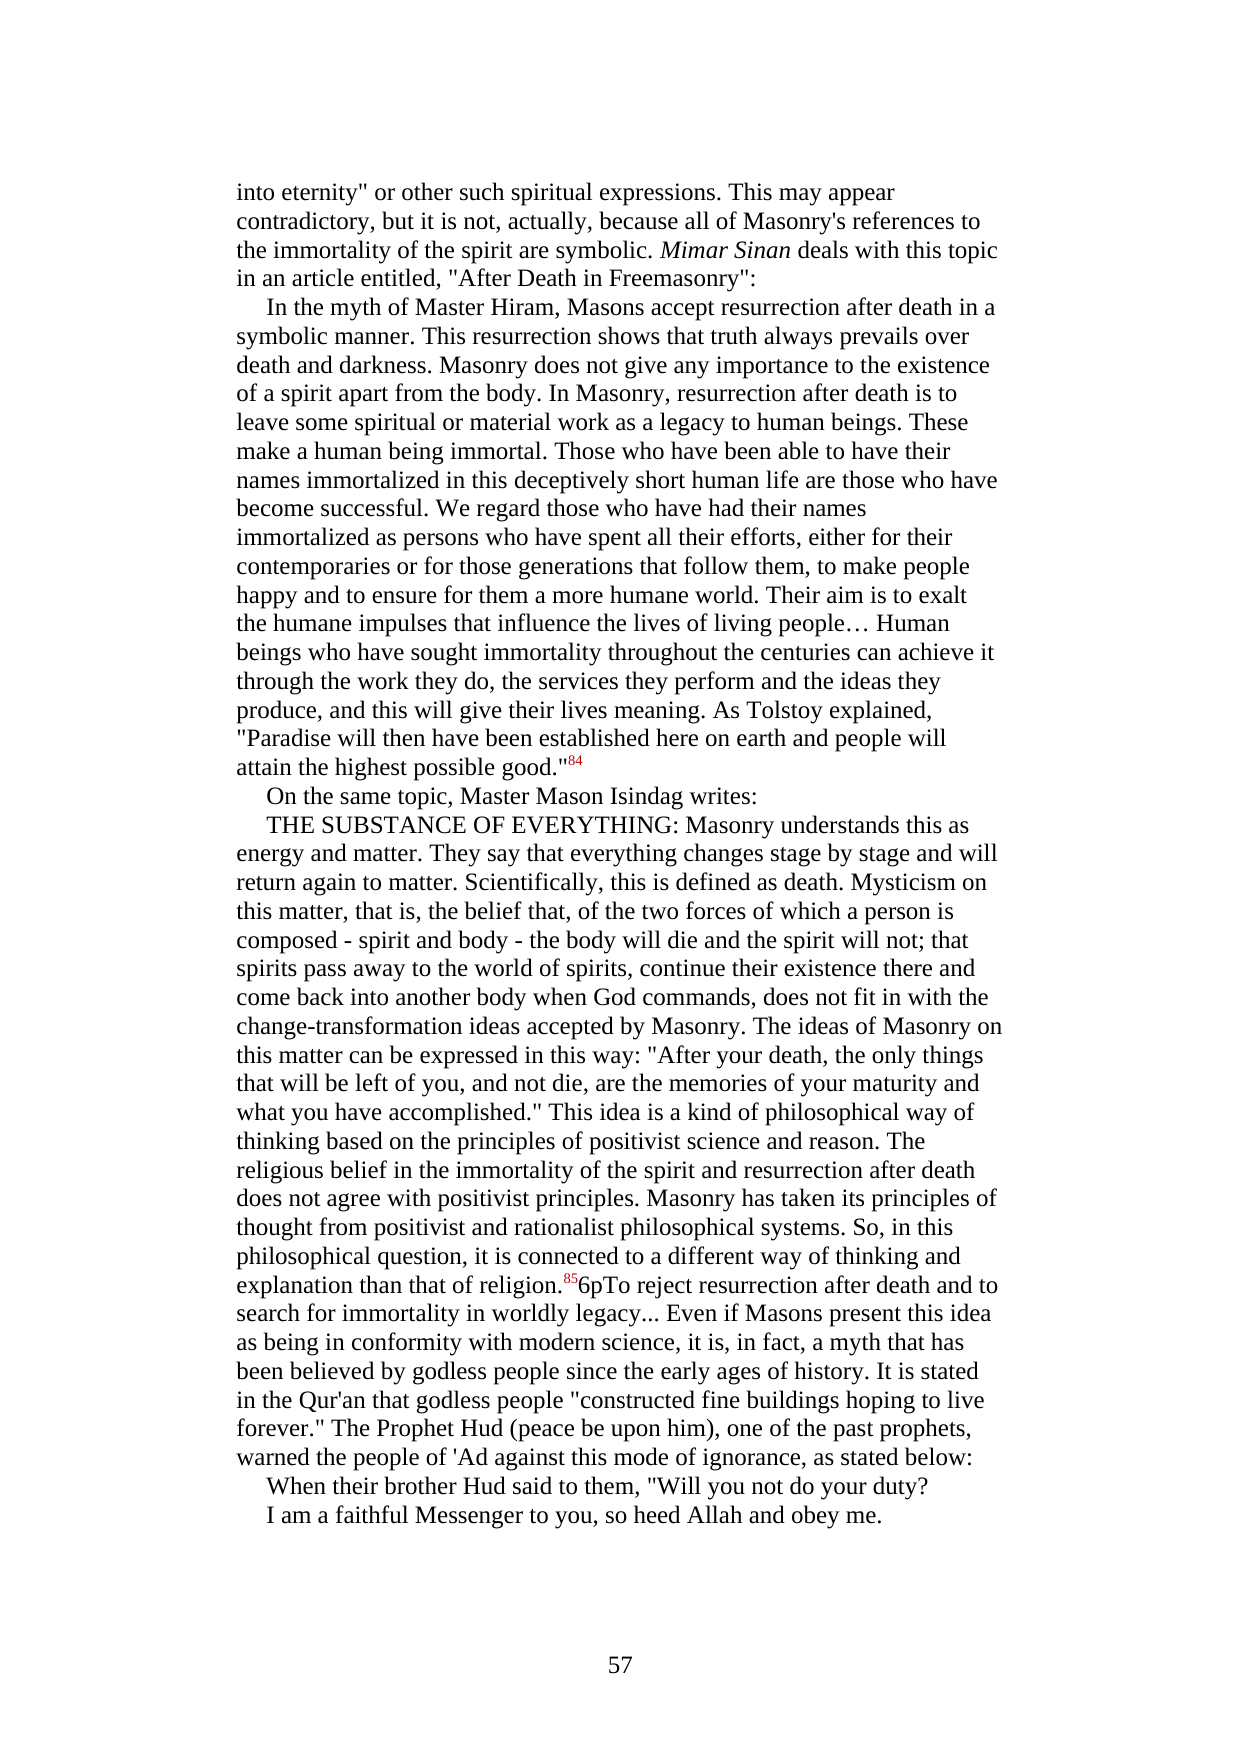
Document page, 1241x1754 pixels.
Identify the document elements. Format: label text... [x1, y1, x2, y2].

text On the same topic, Master Mason Isindag writes: [236, 781, 1004, 810]
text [236, 177, 1004, 292]
text When their brother Hud said to them, "Will you not do your duty? [236, 1471, 1004, 1500]
text In the myth of Master Hiram, Masons accept resurrection after death in a symbolic manner. This resurrection shows that truth always prevails over death and darkness. Masonry does not give any importance to the existence of a spirit apart from the body. In Masonry, resurrection after death is to leave some spiritual or material work as a legacy to human beings. These make a human being immortal. Those who have been able to have their names immortalized in this deceptively short human life are those who have become successful. We regard those who have had their names immortalized as persons who have spent all their efforts, either for their contemporaries or for those generations that follow them, to make people happy and to ensure for them a more humane world. Their aim is to exalt the humane impulses that influence the lives of living people… Human beings who have sought immortality throughout the centuries can achieve it through the work they do, the services they perform and the ideas they produce, and this will give their lives meaning. As Tolstoy explained, "Paradise will then have been established here on earth and people will attain the highest possible good."84 [236, 292, 1004, 781]
text I am a faithful Messenger to you, so heed Allah and obey me. [236, 1500, 1004, 1528]
text THE SUBSTANCE OF EVERYTHING: Masonry understands this as energy and matter. They say that everything changes stage by stage and will return again to matter. Scientifically, this is defined as death. Mysticism on this matter, that is, the belief that, of the two forces of which a person is composed - spirit and body - the body will die and the spirit will not; that spirits pass away to the world of spirits, continue their existence there and come back into another body when God commands, does not fit in with the change-transformation ideas accepted by Masonry. The ideas of Masonry on this matter can be expressed in this way: "After your death, the only things that will be left of you, and not die, are the memories of your maturity and what you have accomplished." This idea is a kind of philosophical way of thinking based on the principles of positivist science and reason. The religious belief in the immortality of the spirit and resurrection after death does not agree with positivist principles. Masonry has taken its principles of thought from positivist and rationalist philosophical systems. So, in this philosophical question, it is connected to a different way of thinking and explanation than that of religion.856pTo reject resurrection after death and to search for immortality in worldly legacy... Even if Masons present this idea as being in conformity with modern science, it is, in fact, a myth that has been believed by godless people since the early ages of history. It is stated in the Qur'an that godless people "constructed fine buildings hoping to live forever." The Prophet Hud (peace be upon him), one of the past prophets, warned the people of 'Ad against this mode of ignorance, as stated below: [236, 810, 1004, 1471]
